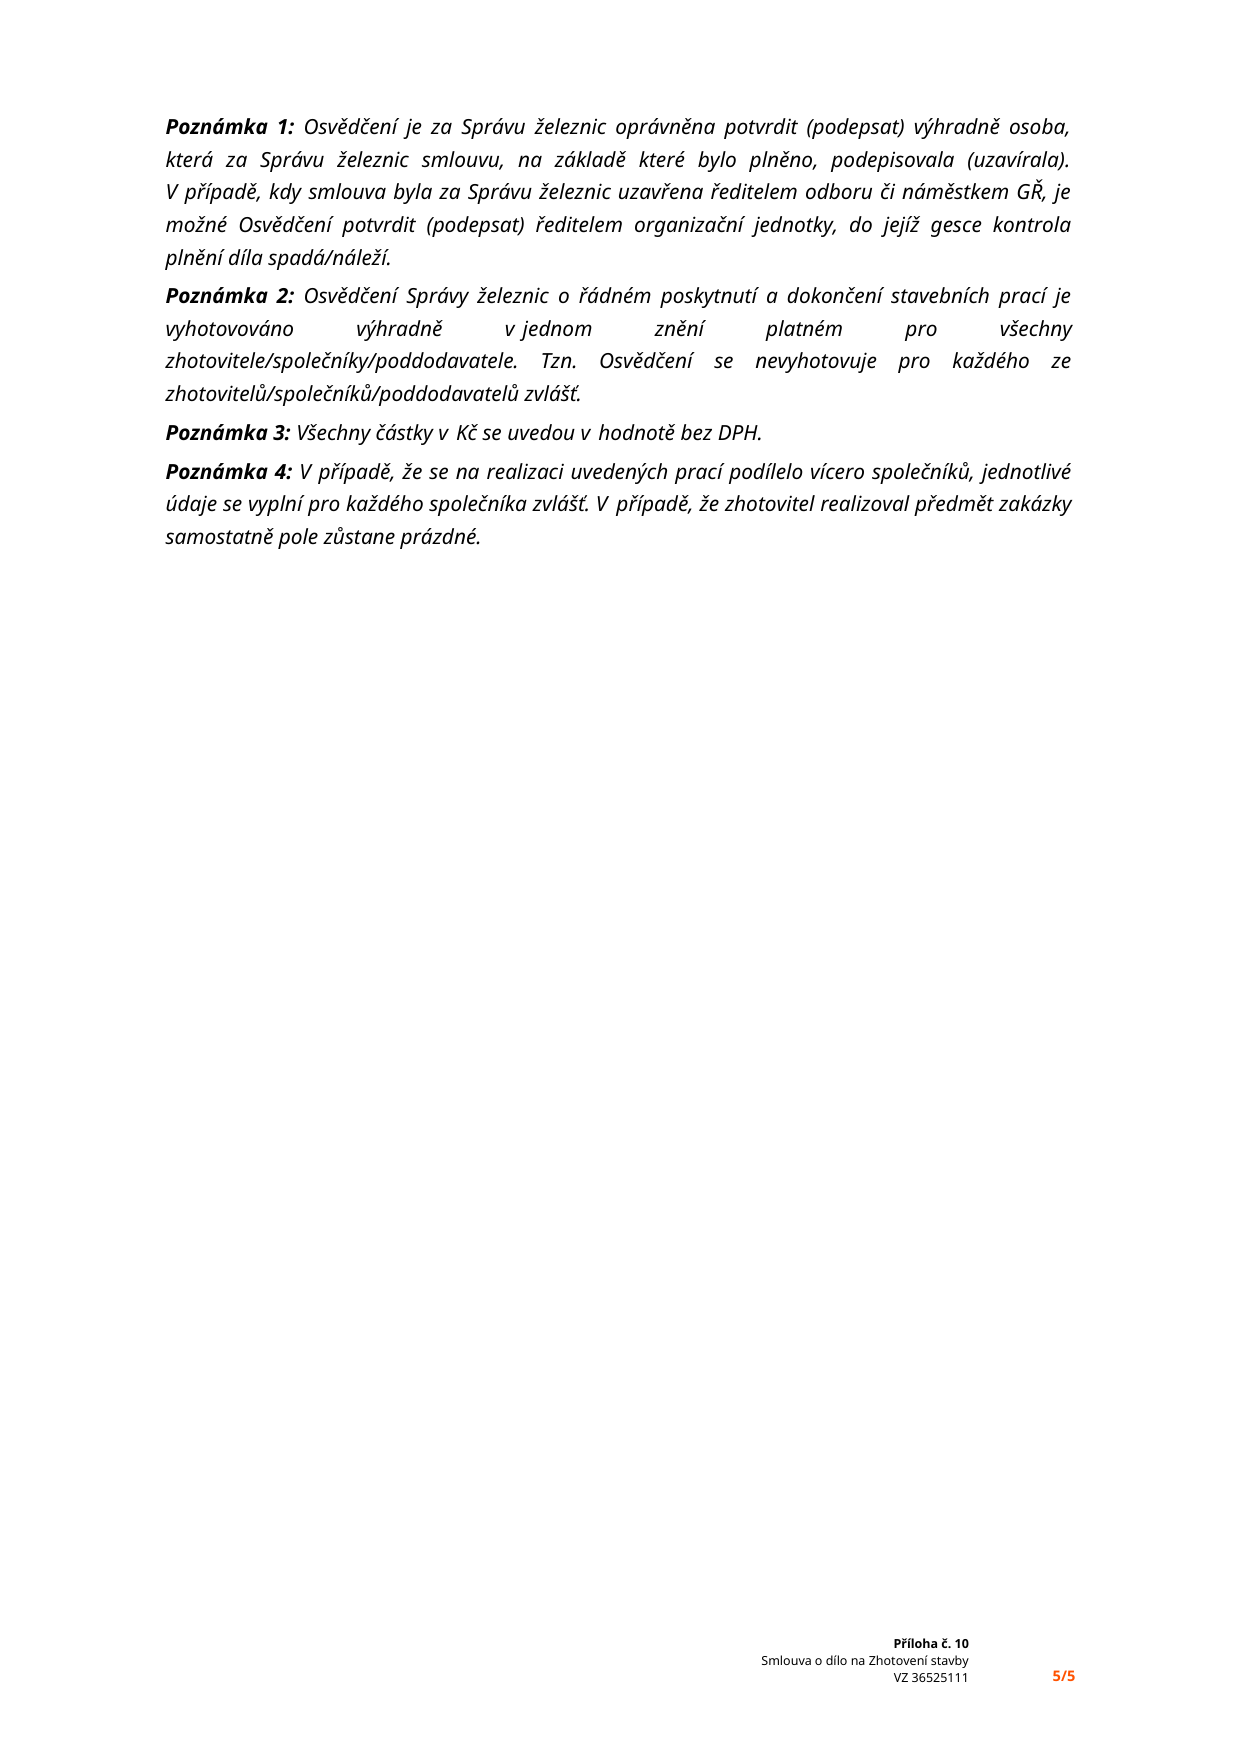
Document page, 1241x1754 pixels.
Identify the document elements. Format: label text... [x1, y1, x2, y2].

text Poznámka 2: Osvědčení Správy železnic o řádném poskytnutí a dokončení stavebních prací je vyhotovováno výhradně v jednom znění platném pro všechny zhotovitele/společníky/poddodavatele. Tzn. Osvědčení se nevyhotovuje pro každého ze zhotovitelů/společníků/poddodavatelů zvlášť. [165, 281, 1075, 408]
text Poznámka 1: Osvědčení je za Správu železnic oprávněna potvrdit (podepsat) výhradně osoba, která za Správu železnic smlouvu, na základě které bylo plněno, podepisovala (uzavírala). V případě, kdy smlouva byla za Správu železnic uzavřena ředitelem odboru či náměstkem GŘ, je možné Osvědčení potvrdit (podepsat) ředitelem organizační jednotky, do jejíž gesce kontrola plnění díla spadá/náleží. [165, 112, 1075, 271]
text Poznámka 3: Všechny částky v Kč se uvedou v hodnotě bez DPH. [165, 418, 1075, 447]
text Poznámka 4: V případě, že se na realizaci uvedených prací podílelo vícero společníků, jednotlivé údaje se vyplní pro každého společníka zvlášť. V případě, že zhotovitel realizoval předmět zakázky samostatně pole zůstane prázdné. [165, 457, 1075, 551]
